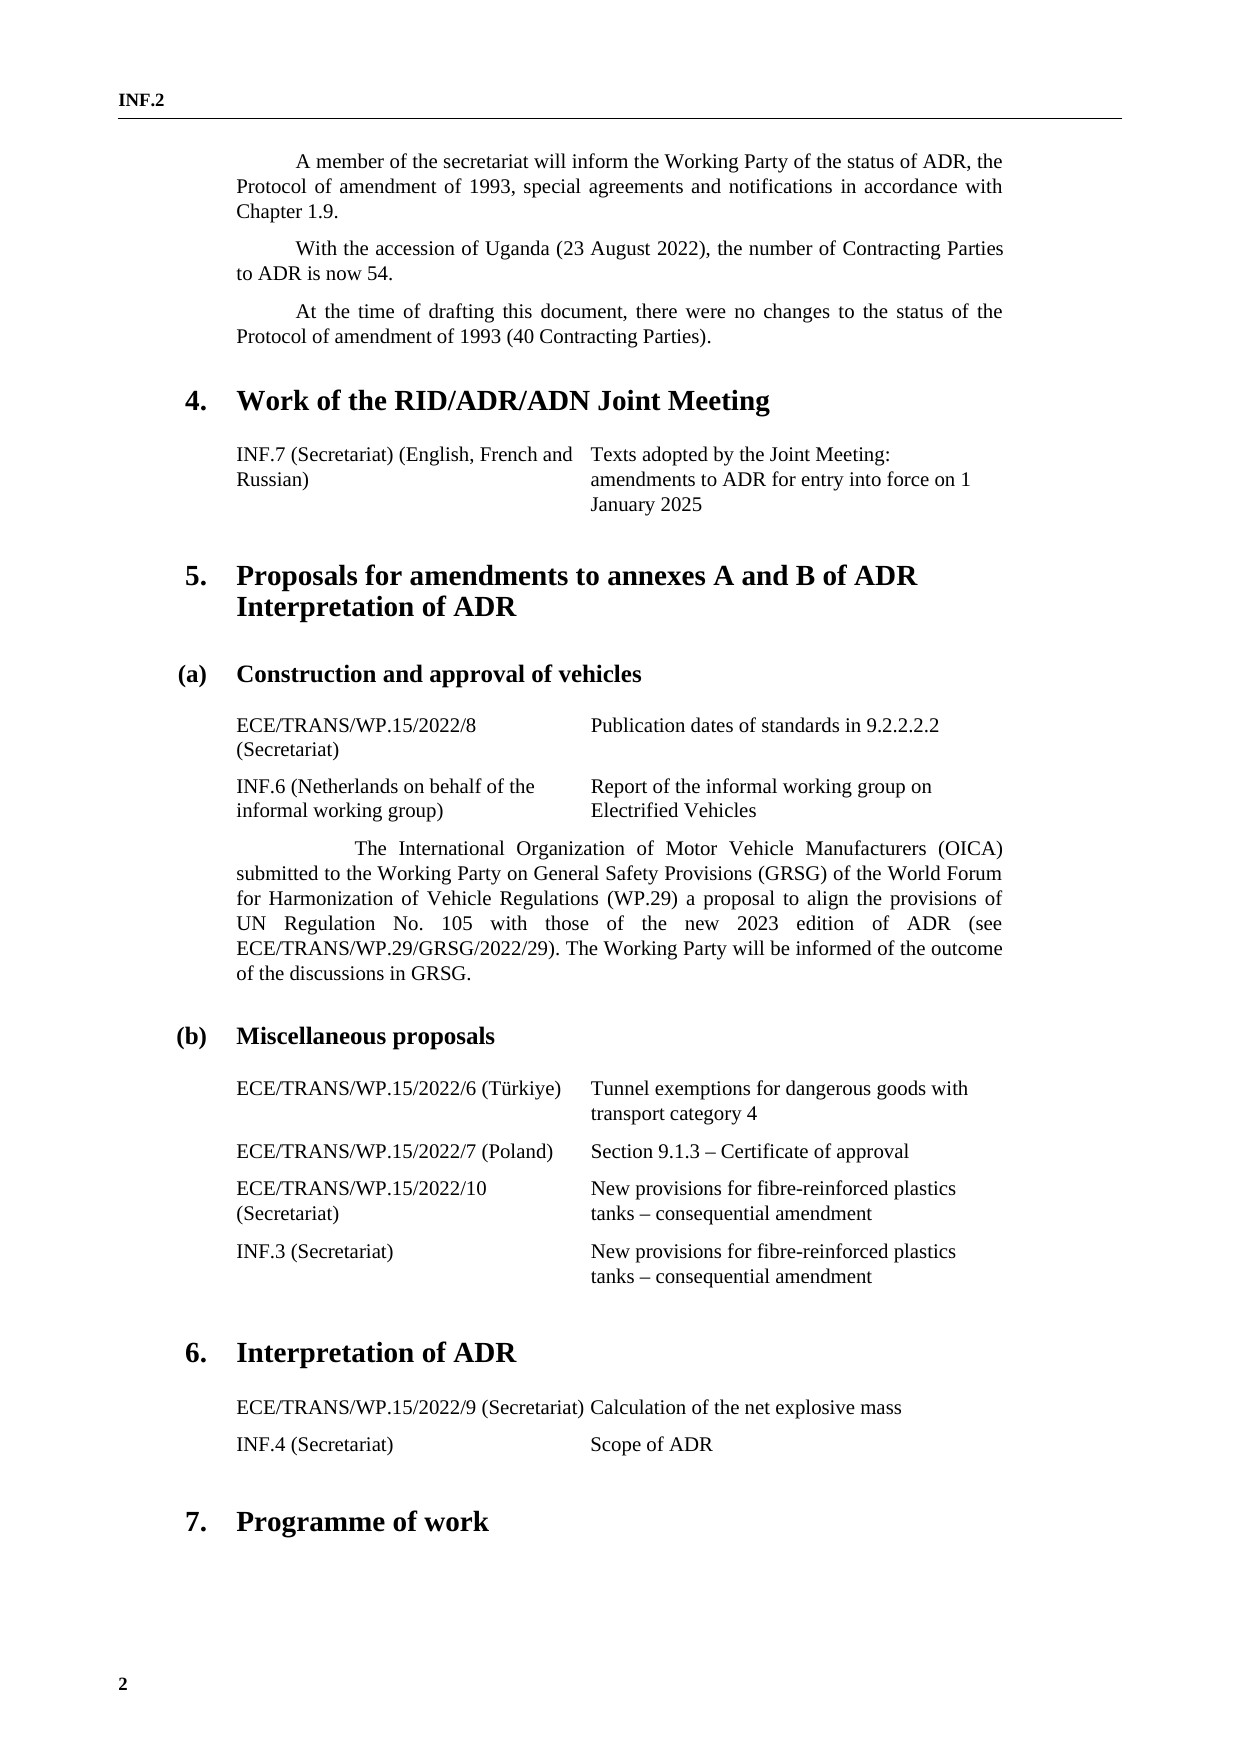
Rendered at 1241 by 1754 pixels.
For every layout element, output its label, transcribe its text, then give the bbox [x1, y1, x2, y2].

text A member of the secretariat will inform the Working Party of the status of ADR, the Protocol of amendment of 1993, special agreements and notifications in accordance with Chapter 1.9. [236, 148, 1004, 223]
table_cell New provisions for fibre-reinforced plastics tanks – consequential amendment [591, 1175, 1003, 1238]
table_cell New provisions for fibre-reinforced plastics tanks – consequential amendment [591, 1238, 1003, 1300]
text 6. Interpretation of ADR [118, 1338, 1004, 1369]
table_header Tunnel exemptions for dangerous goods with transport category 4 [591, 1075, 1003, 1138]
text (a) Construction and approval of vehicles [118, 660, 1004, 688]
table_cell Report of the informal working group on Electrified Vehicles [591, 774, 1004, 834]
text 7. Programme of work [118, 1506, 1004, 1538]
text (b) Miscellaneous proposals [118, 1022, 1004, 1050]
table_header Calculation of the net explosive mass [590, 1394, 1003, 1431]
text At the time of drafting this document, there were no changes to the status of the Protocol of amendment of 1993 (40 Contracting Parties). [236, 298, 1004, 348]
table_header ECE/TRANS/WP.15/2022/8 (Secretariat) [236, 713, 591, 774]
table_cell INF.4 (Secretariat) [236, 1431, 590, 1469]
table_header INF.7 (Secretariat) (English, French and Russian) [236, 441, 590, 523]
table_header Texts adopted by the Joint Meeting: amendments to ADR for entry into force on 1 January 2025 [590, 441, 1004, 523]
table_header ECE/TRANS/WP.15/2022/6 (Türkiye) [236, 1075, 591, 1138]
text The International Organization of Motor Vehicle Manufacturers (OICA) submitted to the Working Party on General Safety Provisions (GRSG) of the World Forum for Harmonization of Vehicle Regulations (WP.29) a proposal to align the provisions of UN Regulation No. 105 with those of the new 2023 edition of ADR (see ECE/TRANS/WP.29/GRSG/2022/29). The Working Party will be informed of the outcome of the discussions in GRSG. [236, 834, 1004, 984]
table_cell ECE/TRANS/WP.15/2022/7 (Poland) [236, 1138, 591, 1175]
table_cell INF.3 (Secretariat) [236, 1238, 591, 1300]
table_cell Scope of ADR [590, 1431, 1003, 1469]
table_cell INF.6 (Netherlands on behalf of the informal working group) [236, 774, 591, 834]
table_cell ECE/TRANS/WP.15/2022/10 (Secretariat) [236, 1175, 591, 1238]
text With the accession of Uganda (23 August 2022), the number of Contracting Parties to ADR is now 54. [236, 235, 1004, 285]
table_cell Section 9.1.3 – Certificate of approval [591, 1138, 1003, 1175]
text 4. Work of the RID/ADR/ADN Joint Meeting [118, 385, 1004, 416]
text 5. Proposals for amendments to annexes A and B of ADR Interpretation of ADR [118, 560, 1004, 623]
table_header Publication dates of standards in 9.2.2.2.2 [591, 713, 1004, 774]
table_header ECE/TRANS/WP.15/2022/9 (Secretariat) [236, 1394, 590, 1431]
